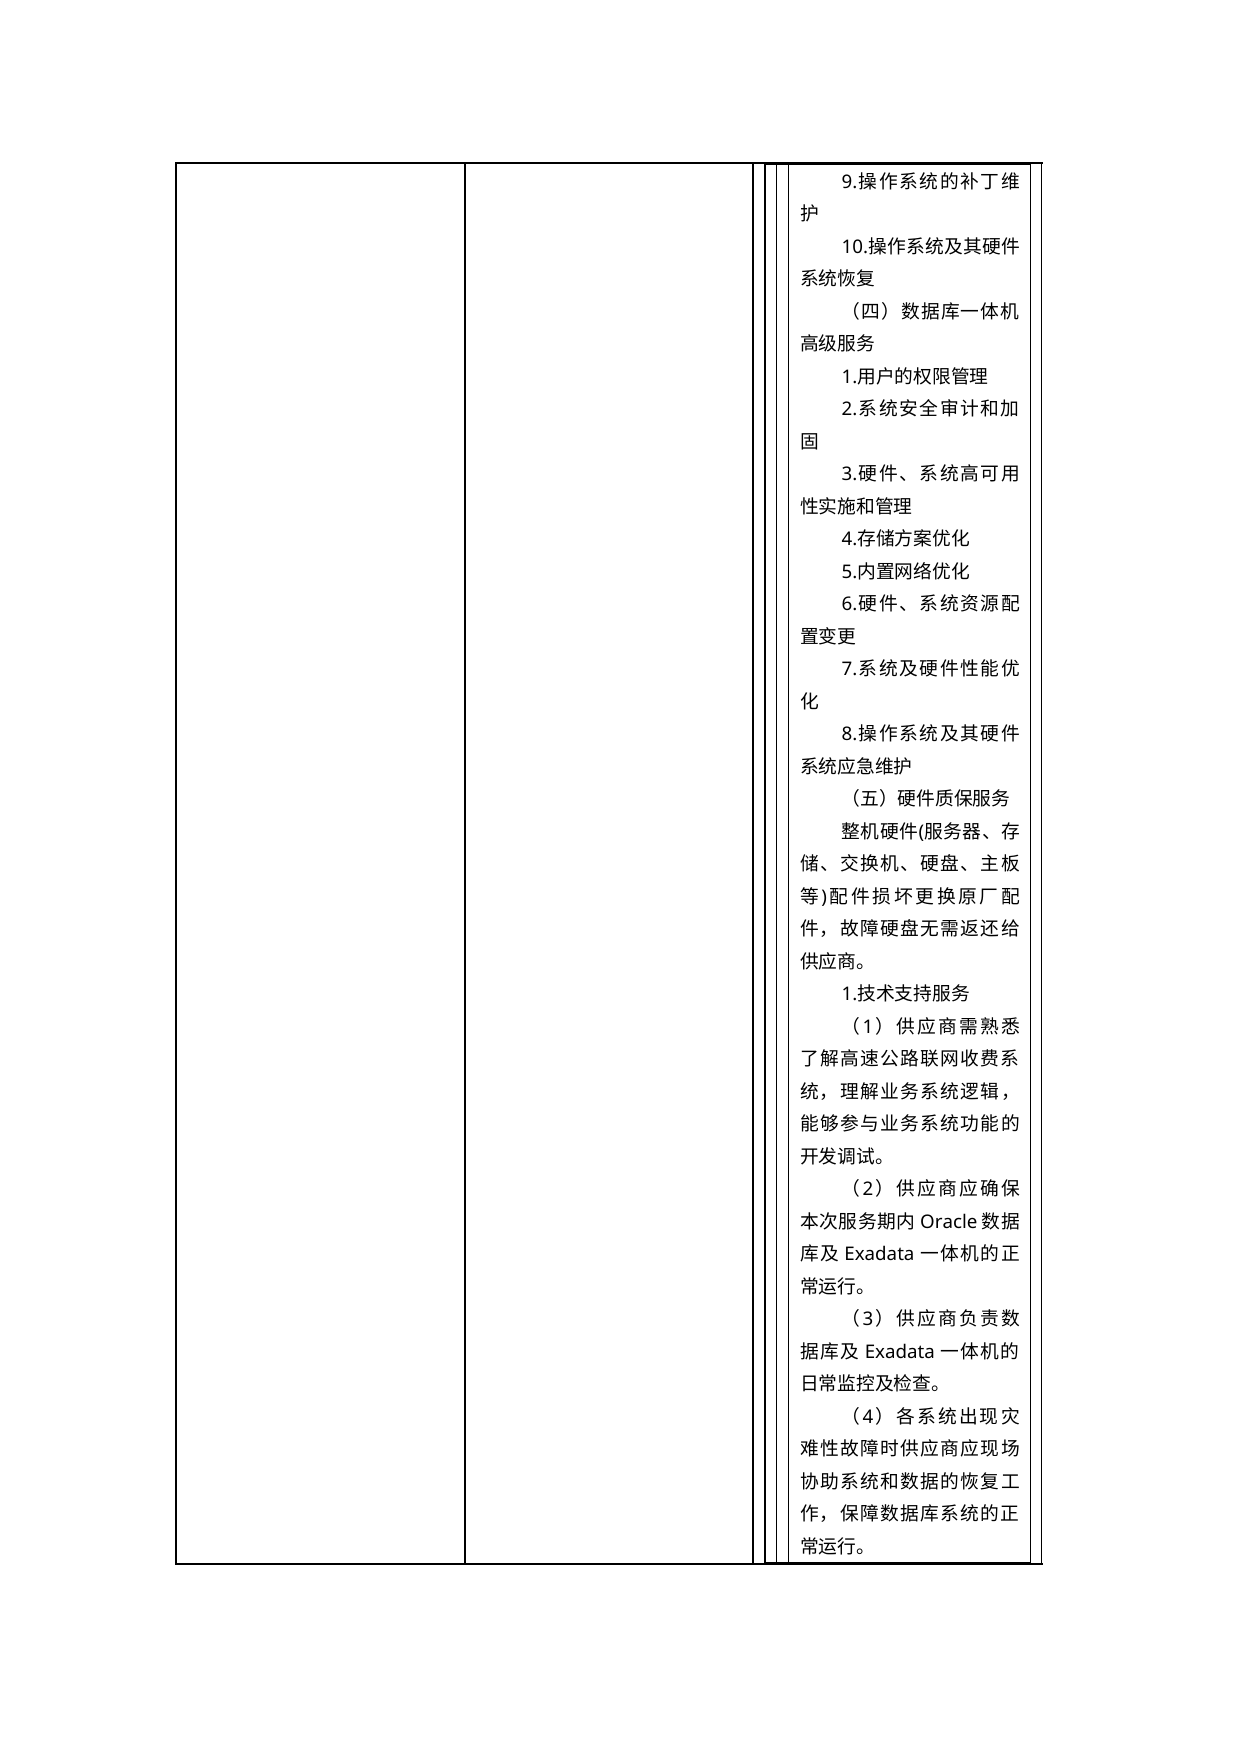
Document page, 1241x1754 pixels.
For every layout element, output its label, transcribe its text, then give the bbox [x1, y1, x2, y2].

table_cell [789, 165, 1030, 1562]
table_cell [777, 165, 788, 1562]
table_cell [466, 164, 752, 1563]
table_cell [1031, 164, 1041, 1563]
table_cell 1 [177, 164, 464, 1563]
table_cell [766, 165, 776, 1562]
table_cell [754, 164, 764, 1563]
